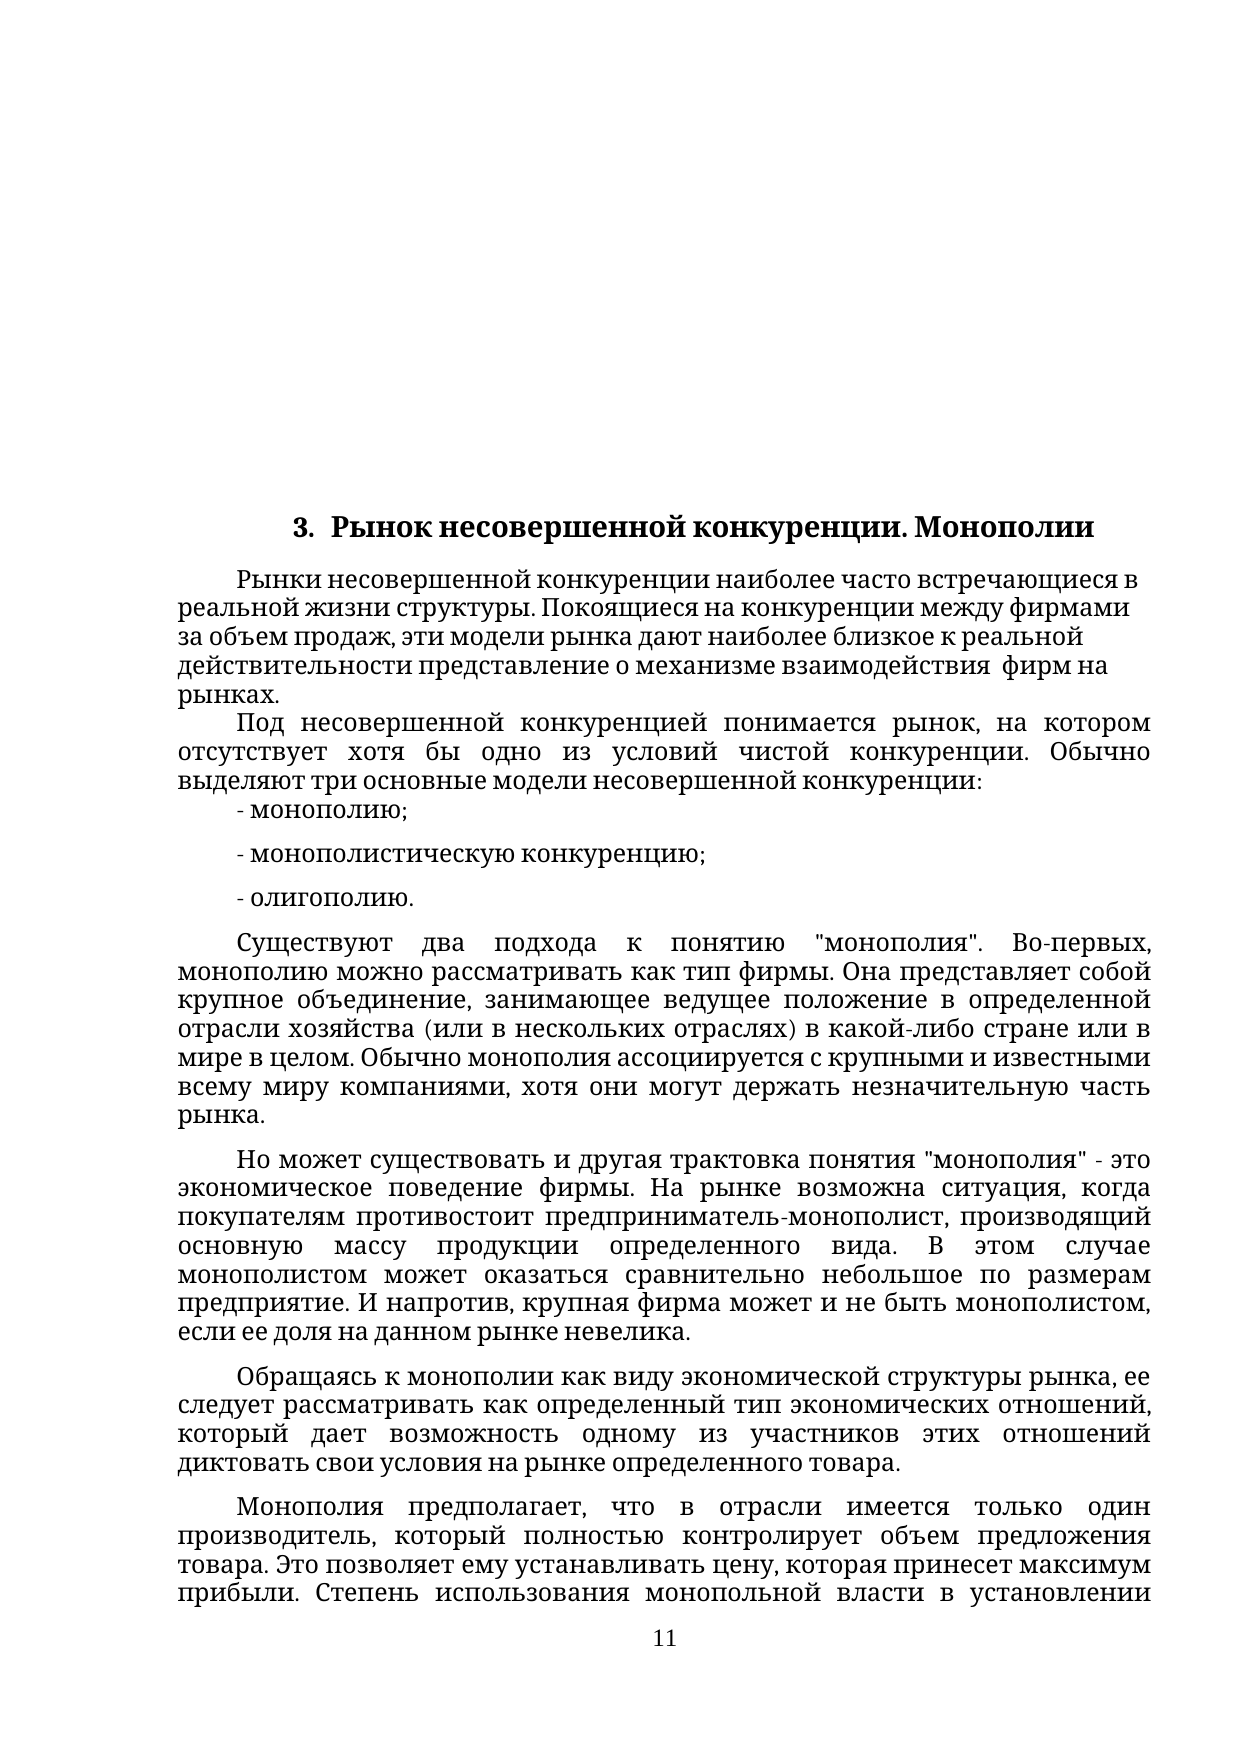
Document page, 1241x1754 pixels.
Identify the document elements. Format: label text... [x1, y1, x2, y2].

text - олигополию. [177, 884, 1152, 913]
list Рынок несовершенной конкуренции. Монополии [236, 511, 1152, 545]
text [177, 1493, 1152, 1608]
text Но может существовать и другая трактовка понятия "монополия" - это экономическое поведение фирмы. На рынке возможна ситуация, когда покупателям противостоит предприниматель-монополист, производящий основную массу продукции определенного вида. В этом случае монополистом может оказаться сравнительно небольшое по размерам предприятие. И напротив, крупная фирма может и не быть монополистом, если ее доля на данном рынке невелика. [177, 1146, 1152, 1347]
text Рынки несовершенной конкуренции наиболее часто встречающиеся в реальной жизни структуры. Покоящиеся на конкуренции между фирмами за объем продаж, эти модели рынка дают наиболее близкое к реальной действительности представление о механизме взаимодействия фирм на рынках. [177, 566, 1152, 709]
text - монополию; [177, 796, 1152, 824]
text Существуют два подхода к понятию "монополия". Во-первых, монополию можно рассматривать как тип фирмы. Она представляет собой крупное объединение, занимающее ведущее положение в определенной отрасли хозяйства (или в нескольких отраслях) в какой-либо стране или в мире в целом. Обычно монополия ассоциируется с крупными и известными всему миру компаниями, хотя они могут держать незначительную часть рынка. [177, 929, 1152, 1130]
text Под несовершенной конкуренцией понимается рынок, на котором отсутствует хотя бы одно из условий чистой конкуренции. Обычно выделяют три основные модели несовершенной конкуренции: [177, 709, 1152, 796]
text - монополистическую конкуренцию; [177, 840, 1152, 869]
text Обращаясь к монополии как виду экономической структуры рынка, ее следует рассматривать как определенный тип экономических отношений, который дает возможность одному из участников этих отношений диктовать свои условия на рынке определенного товара. [177, 1362, 1152, 1477]
